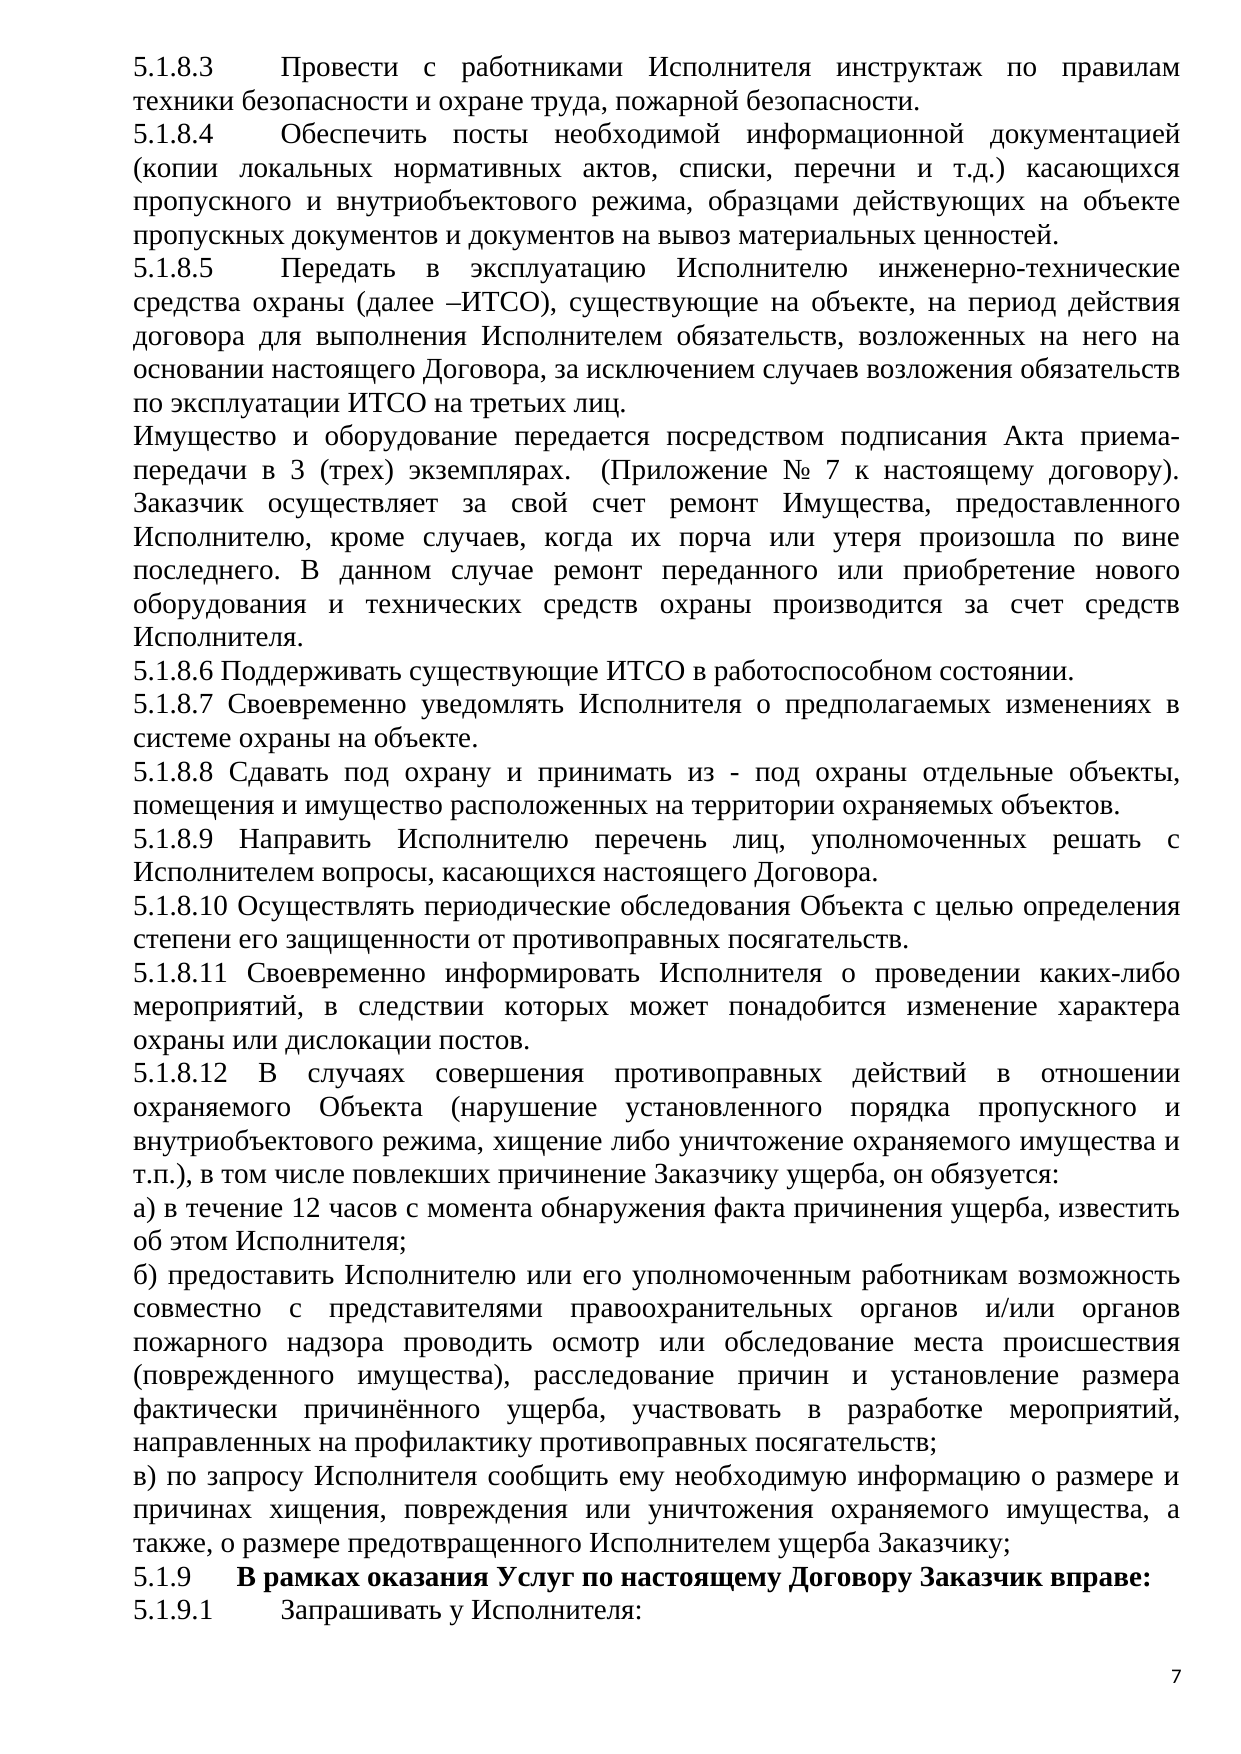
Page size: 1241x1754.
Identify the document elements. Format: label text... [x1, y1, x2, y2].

text а) в течение 12 часов с момента обнаружения факта причинения ущерба, известить об этом Исполнителя; [133, 1190, 1181, 1257]
list 5.1.8.11 Своевременно информировать Исполнителя о проведении каких-либо мероприятий, в следствии которых может понадобится изменение характера охраны или дислокации постов. [133, 955, 1181, 1056]
list Запрашивать у Исполнителя: [133, 1592, 1181, 1626]
list 5.1.8.8 Cдавать под охрану и принимать из - под охраны отдельные объекты, помещения и имущество расположенных на территории охраняемых объектов. [133, 754, 1181, 821]
list 5.1.8.7 Своевременно уведомлять Исполнителя о предполагаемых изменениях в системе охраны на объекте. [133, 687, 1181, 754]
text б) предоставить Исполнителю или его уполномоченным работникам возможность совместно с представителями правоохранительных органов и/или органов пожарного надзора проводить осмотр или обследование места происшествия (поврежденного имущества), расследование причин и установление размера фактически причинённого ущерба, участвовать в разработке мероприятий, направленных на профилактику противоправных посягательств; [133, 1257, 1181, 1458]
list Обеспечить посты необходимой информационной документацией (копии локальных нормативных актов, списки, перечни и т.д.) касающихся пропускного и внутриобъектового режима, образцами действующих на объекте пропускных документов и документов на вывоз материальных ценностей. [133, 116, 1181, 251]
list 5.1.8.6 Поддерживать существующие ИТСО в работоспособном состоянии. [133, 653, 1181, 687]
list В рамках оказания Услуг по настоящему Договору Заказчик вправе: [133, 1559, 1181, 1592]
list 5.1.8.9 Направить Исполнителю перечень лиц, уполномоченных решать с Исполнителем вопросы, касающихся настоящего Договора. [133, 821, 1181, 888]
text в) по запросу Исполнителя сообщить ему необходимую информацию о размере и причинах хищения, повреждения или уничтожения охраняемого имущества, а также, о размере предотвращенного Исполнителем ущерба Заказчику; [133, 1458, 1181, 1559]
list 5.1.8.12 В случаях совершения противоправных действий в отношении охраняемого Объекта (нарушение установленного порядка пропускного и внутриобъектового режима, хищение либо уничтожение охраняемого имущества и т.п.), в том числе повлекших причинение Заказчику ущерба, он обязуется: [133, 1056, 1181, 1190]
list Передать в эксплуатацию Исполнителю инженерно-технические средства охраны (далее –ИТСО), существующие на объекте, на период действия договора для выполнения Исполнителем обязательств, возложенных на него на основании настоящего Договора, за исключением случаев возложения обязательств по эксплуатации ИТСО на третьих лиц. [133, 251, 1181, 418]
list 5.1.8.10 Осуществлять периодические обследования Объекта с целью определения степени его защищенности от противоправных посягательств. [133, 888, 1181, 955]
list Провести с работниками Исполнителя инструктаж по правилам техники безопасности и охране труда, пожарной безопасности. [133, 49, 1181, 116]
list Имущество и оборудование передается посредством подписания Акта приема-передачи в 3 (трех) экземплярах. (Приложение № 7 к настоящему договору). Заказчик осуществляет за свой счет ремонт Имущества, предоставленного Исполнителю, кроме случаев, когда их порча или утеря произошла по вине последнего. В данном случае ремонт переданного или приобретение нового оборудования и технических средств охраны производится за счет средств Исполнителя. [133, 418, 1181, 653]
